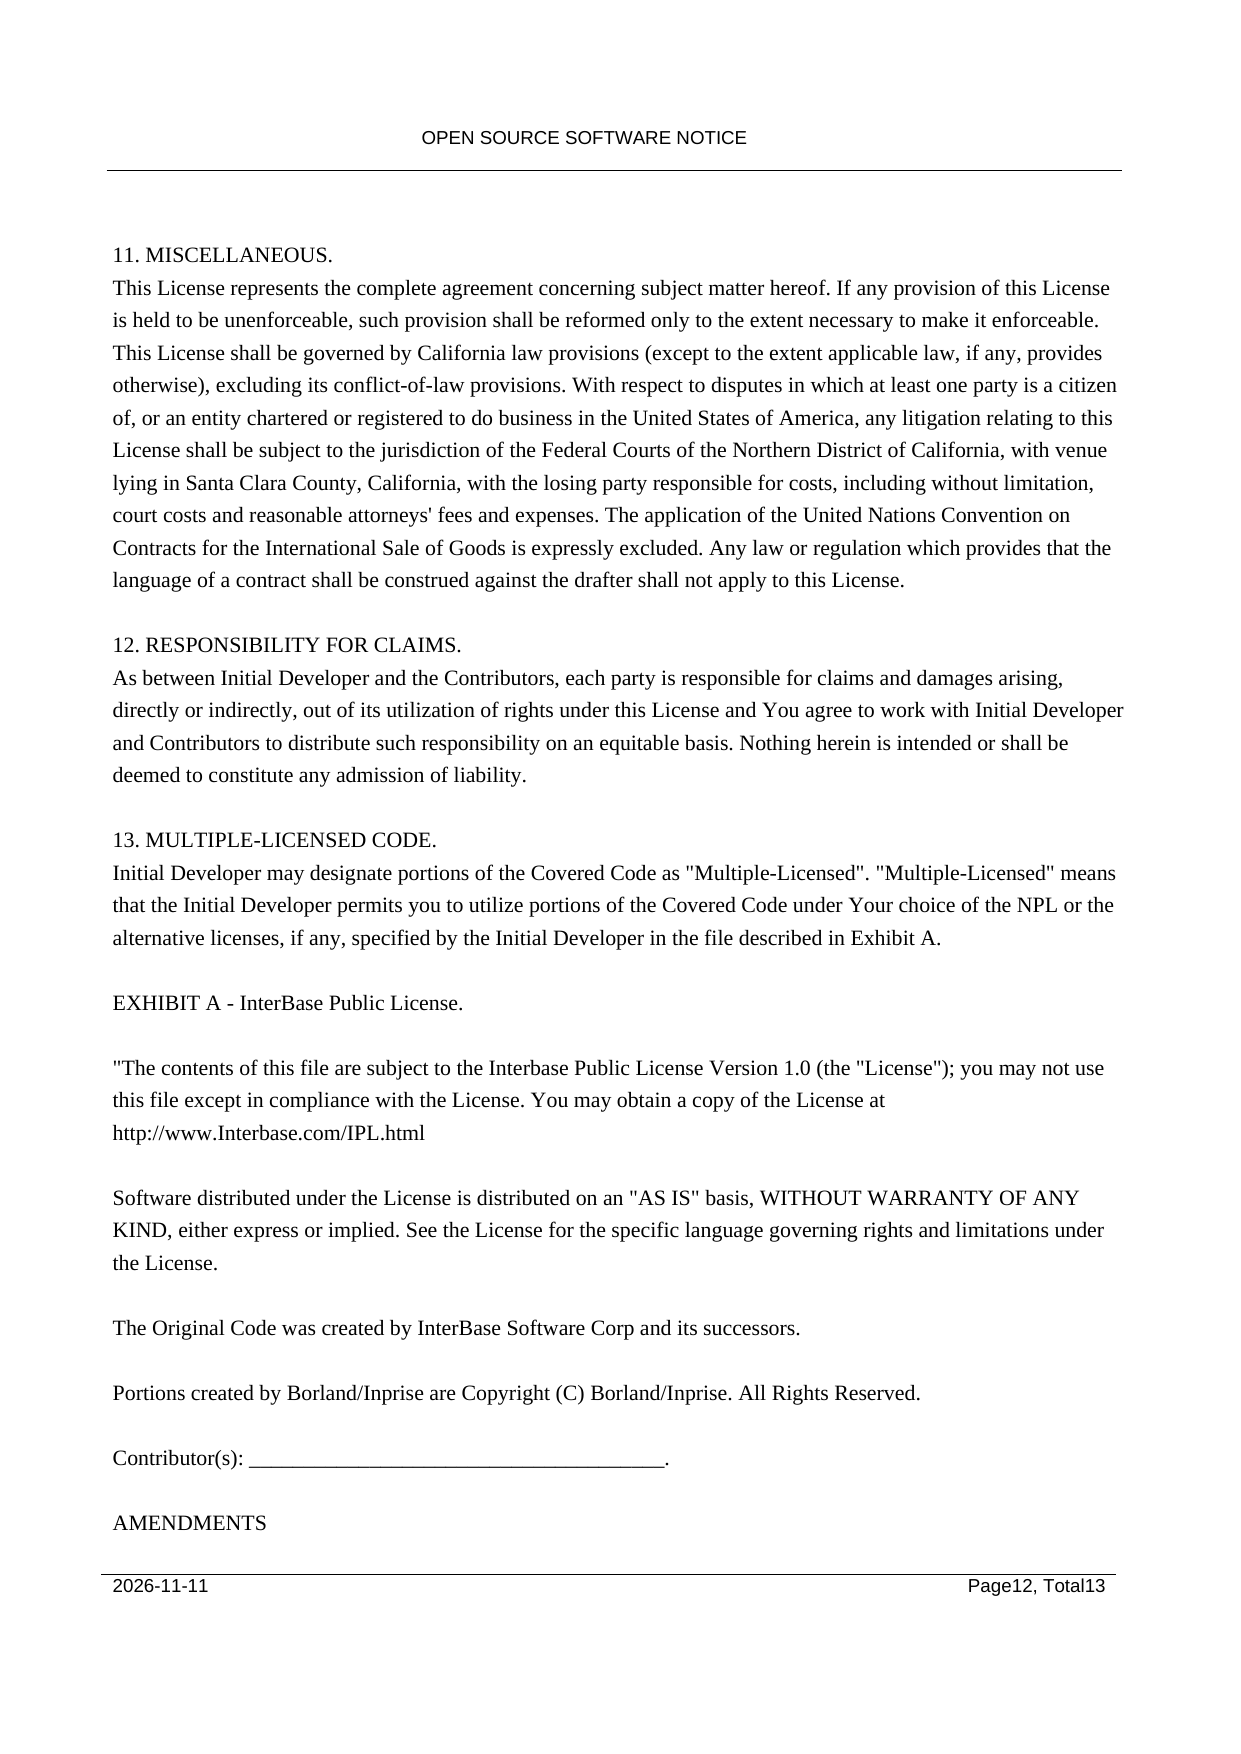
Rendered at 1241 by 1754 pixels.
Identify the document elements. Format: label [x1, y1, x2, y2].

text [112, 206, 1128, 1539]
